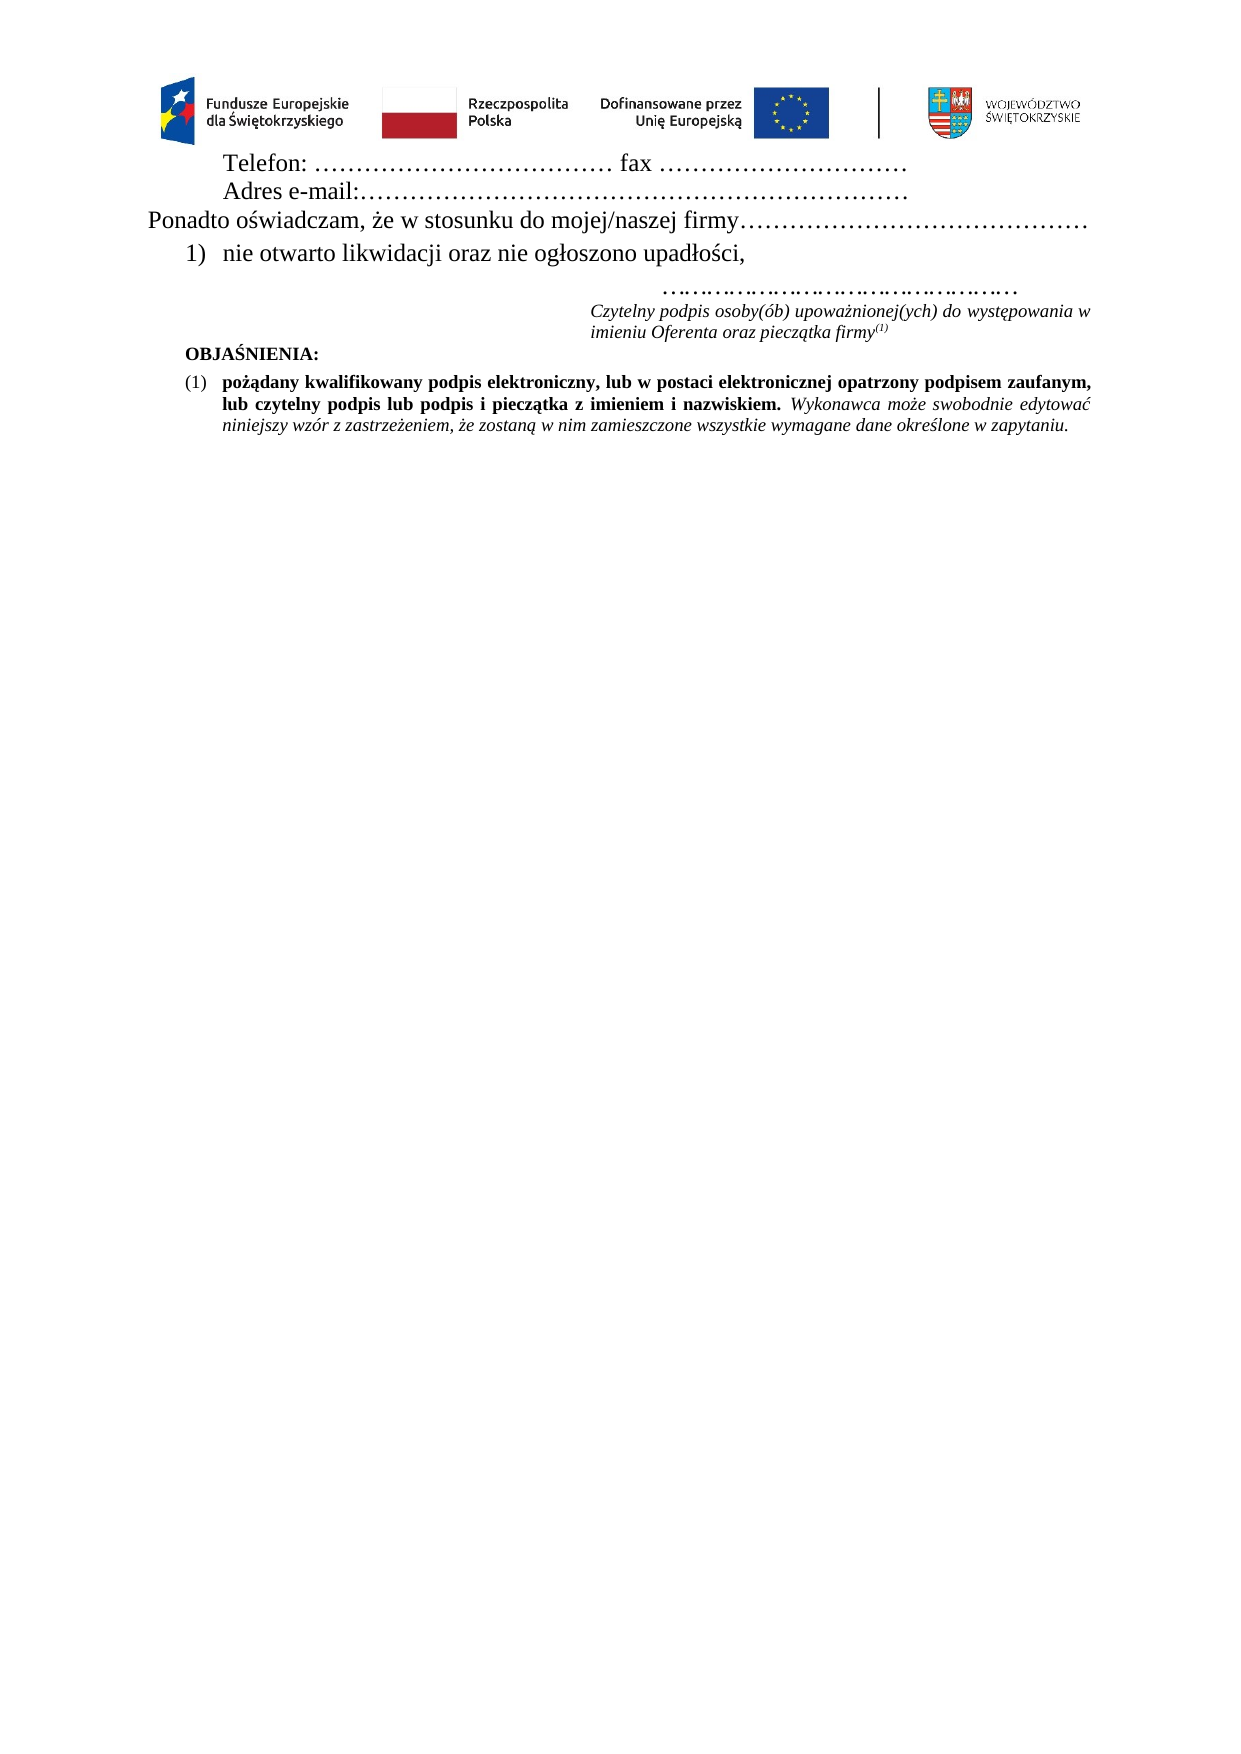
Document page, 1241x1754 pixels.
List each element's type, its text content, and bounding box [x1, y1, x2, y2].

text Telefon: ……………………………… fax ………………………… [223, 148, 1093, 176]
list nie otwarto likwidacji oraz nie ogłoszono upadłości, [185, 238, 1093, 267]
text ………………………………………… [590, 271, 1093, 300]
text OBJAŚNIENIA: [148, 343, 1093, 364]
text Adres e-mail:………………………………………………………… [223, 176, 1093, 205]
text Czytelny podpis osoby(ób) upoważnionej(ych) do występowania w imieniu Oferenta oraz pieczątka firmy(1) [590, 300, 1093, 343]
text Ponadto oświadczam, że w stosunku do mojej/naszej firmy…………………………………… [148, 205, 1093, 234]
picture [147, 73, 1093, 148]
list pożądany kwalifikowany podpis elektroniczny, lub w postaci elektronicznej opatrzony podpisem zaufanym, lub czytelny podpis lub podpis i pieczątka z imieniem i nazwiskiem. Wykonawca może swobodnie edytować niniejszy wzór z zastrzeżeniem, że zostaną w nim zamieszczone wszystkie wymagane dane określone w zapytaniu. [185, 371, 1093, 436]
